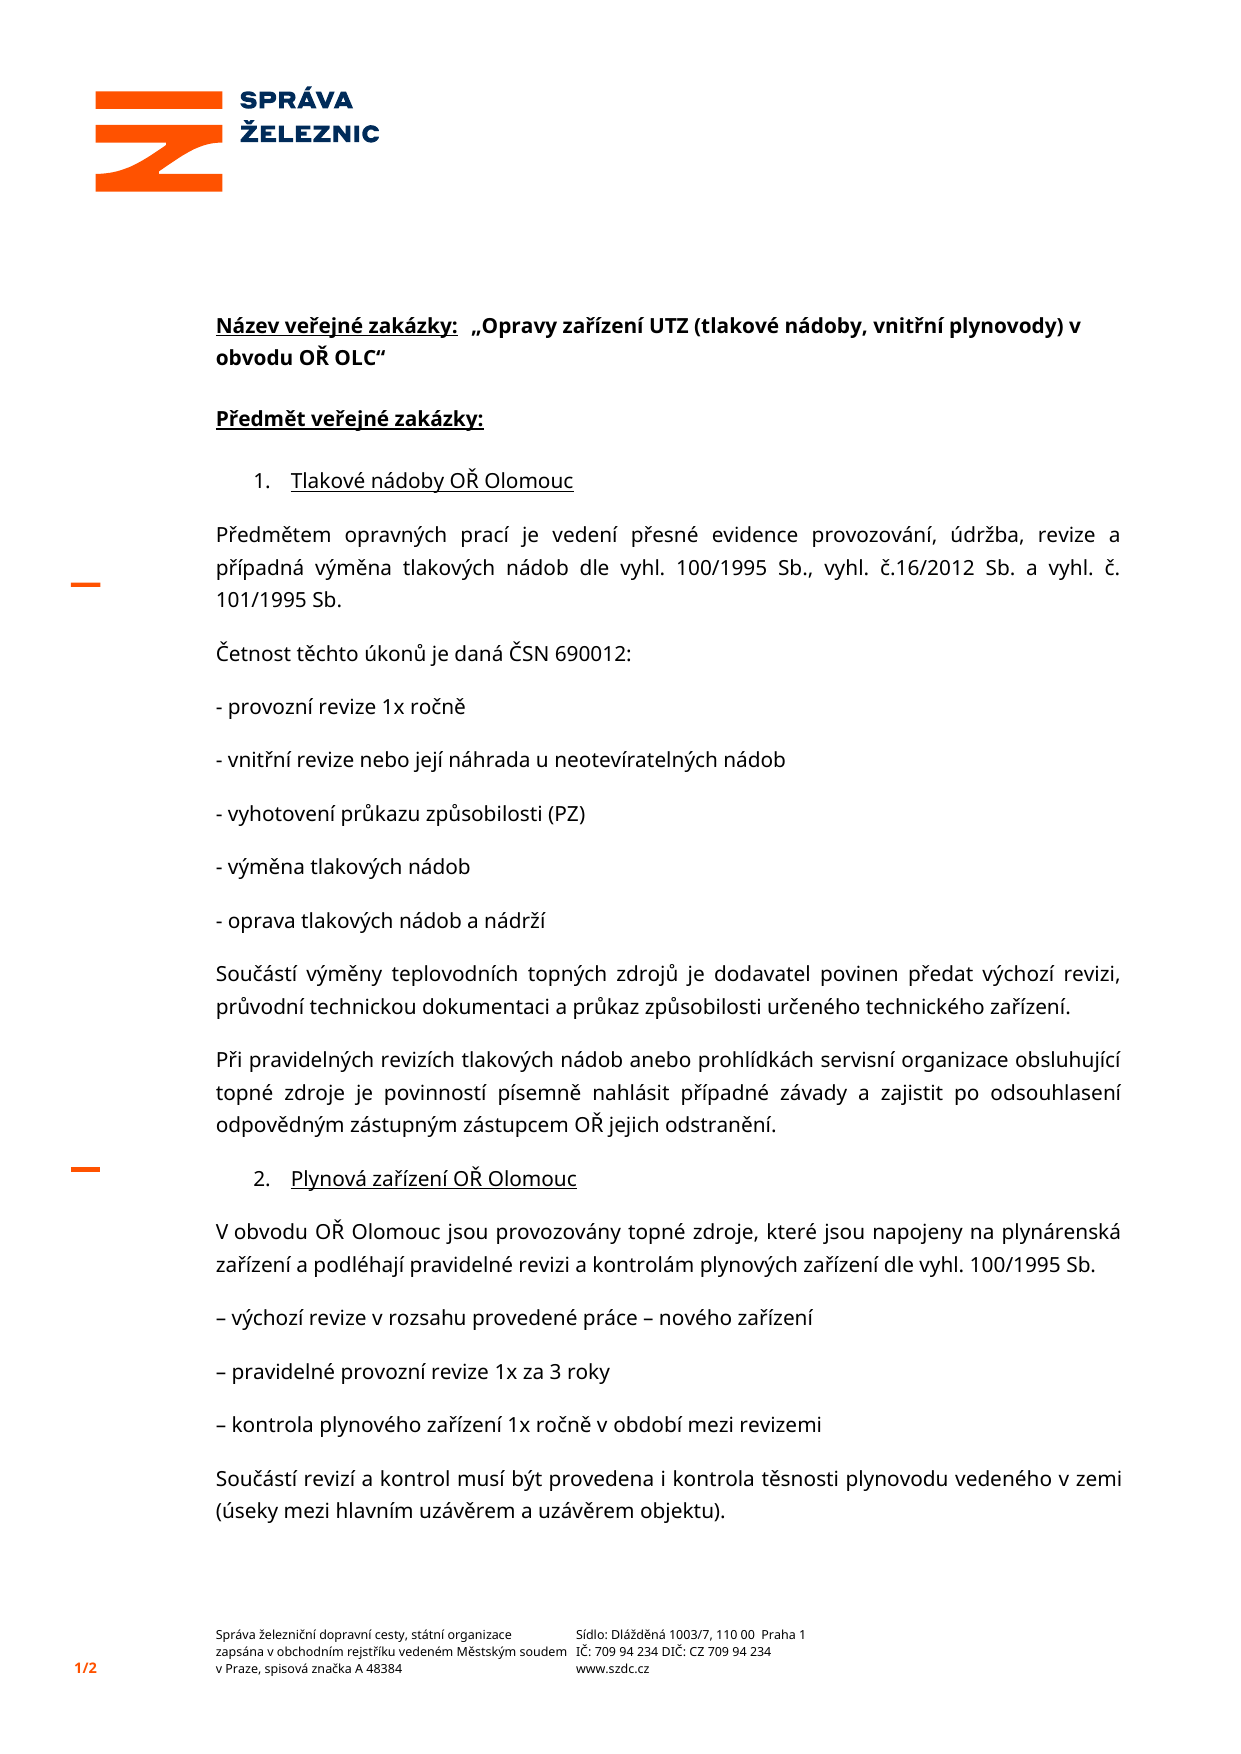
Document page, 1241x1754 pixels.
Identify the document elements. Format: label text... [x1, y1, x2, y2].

text - vnitřní revize nebo její náhrada u neotevíratelných nádob [216, 746, 1122, 774]
text Součástí výměny teplovodních topných zdrojů je dodavatel povinen předat výchozí revizi, průvodní technickou dokumentaci a průkaz způsobilosti určeného technického zařízení. [216, 959, 1122, 1020]
text - výměna tlakových nádob [216, 852, 1122, 881]
text V obvodu OŘ Olomouc jsou provozovány topné zdroje, které jsou napojeny na plynárenská zařízení a podléhají pravidelné revizi a kontrolám plynových zařízení dle vyhl. 100/1995 Sb. [216, 1217, 1122, 1278]
text Součástí revizí a kontrol musí být provedena i kontrola těsnosti plynovodu vedeného v zemi (úseky mezi hlavním uzávěrem a uzávěrem objektu). [216, 1464, 1122, 1525]
text Předmět veřejné zakázky: [216, 404, 1122, 432]
list Plynová zařízení OŘ Olomouc [253, 1164, 1122, 1192]
subtitle Název veřejné zakázky: „Opravy zařízení UTZ (tlakové nádoby, vnitřní plynovody) v obvodu OŘ OLC“ [216, 311, 1122, 372]
text – kontrola plynového zařízení 1x ročně v období mezi revizemi [216, 1410, 1122, 1439]
text Četnost těchto úkonů je daná ČSN 690012: [216, 639, 1122, 667]
text Při pravidelných revizích tlakových nádob anebo prohlídkách servisní organizace obsluhující topné zdroje je povinností písemně nahlásit případné závady a zajistit po odsouhlasení odpovědným zástupným zástupcem OŘ jejich odstranění. [216, 1045, 1122, 1139]
text - provozní revize 1x ročně [216, 692, 1122, 721]
text – výchozí revize v rozsahu provedené práce – nového zařízení [216, 1303, 1122, 1332]
text - oprava tlakových nádob a nádrží [216, 906, 1122, 934]
text - vyhotovení průkazu způsobilosti (PZ) [216, 799, 1122, 827]
text Předmětem opravných prací je vedení přesné evidence provozování, údržba, revize a případná výměna tlakových nádob dle vyhl. 100/1995 Sb., vyhl. č.16/2012 Sb. a vyhl. č. 101/1995 Sb. [216, 520, 1122, 614]
list Tlakové nádoby OŘ Olomouc [253, 467, 1122, 495]
text – pravidelné provozní revize 1x za 3 roky [216, 1357, 1122, 1385]
